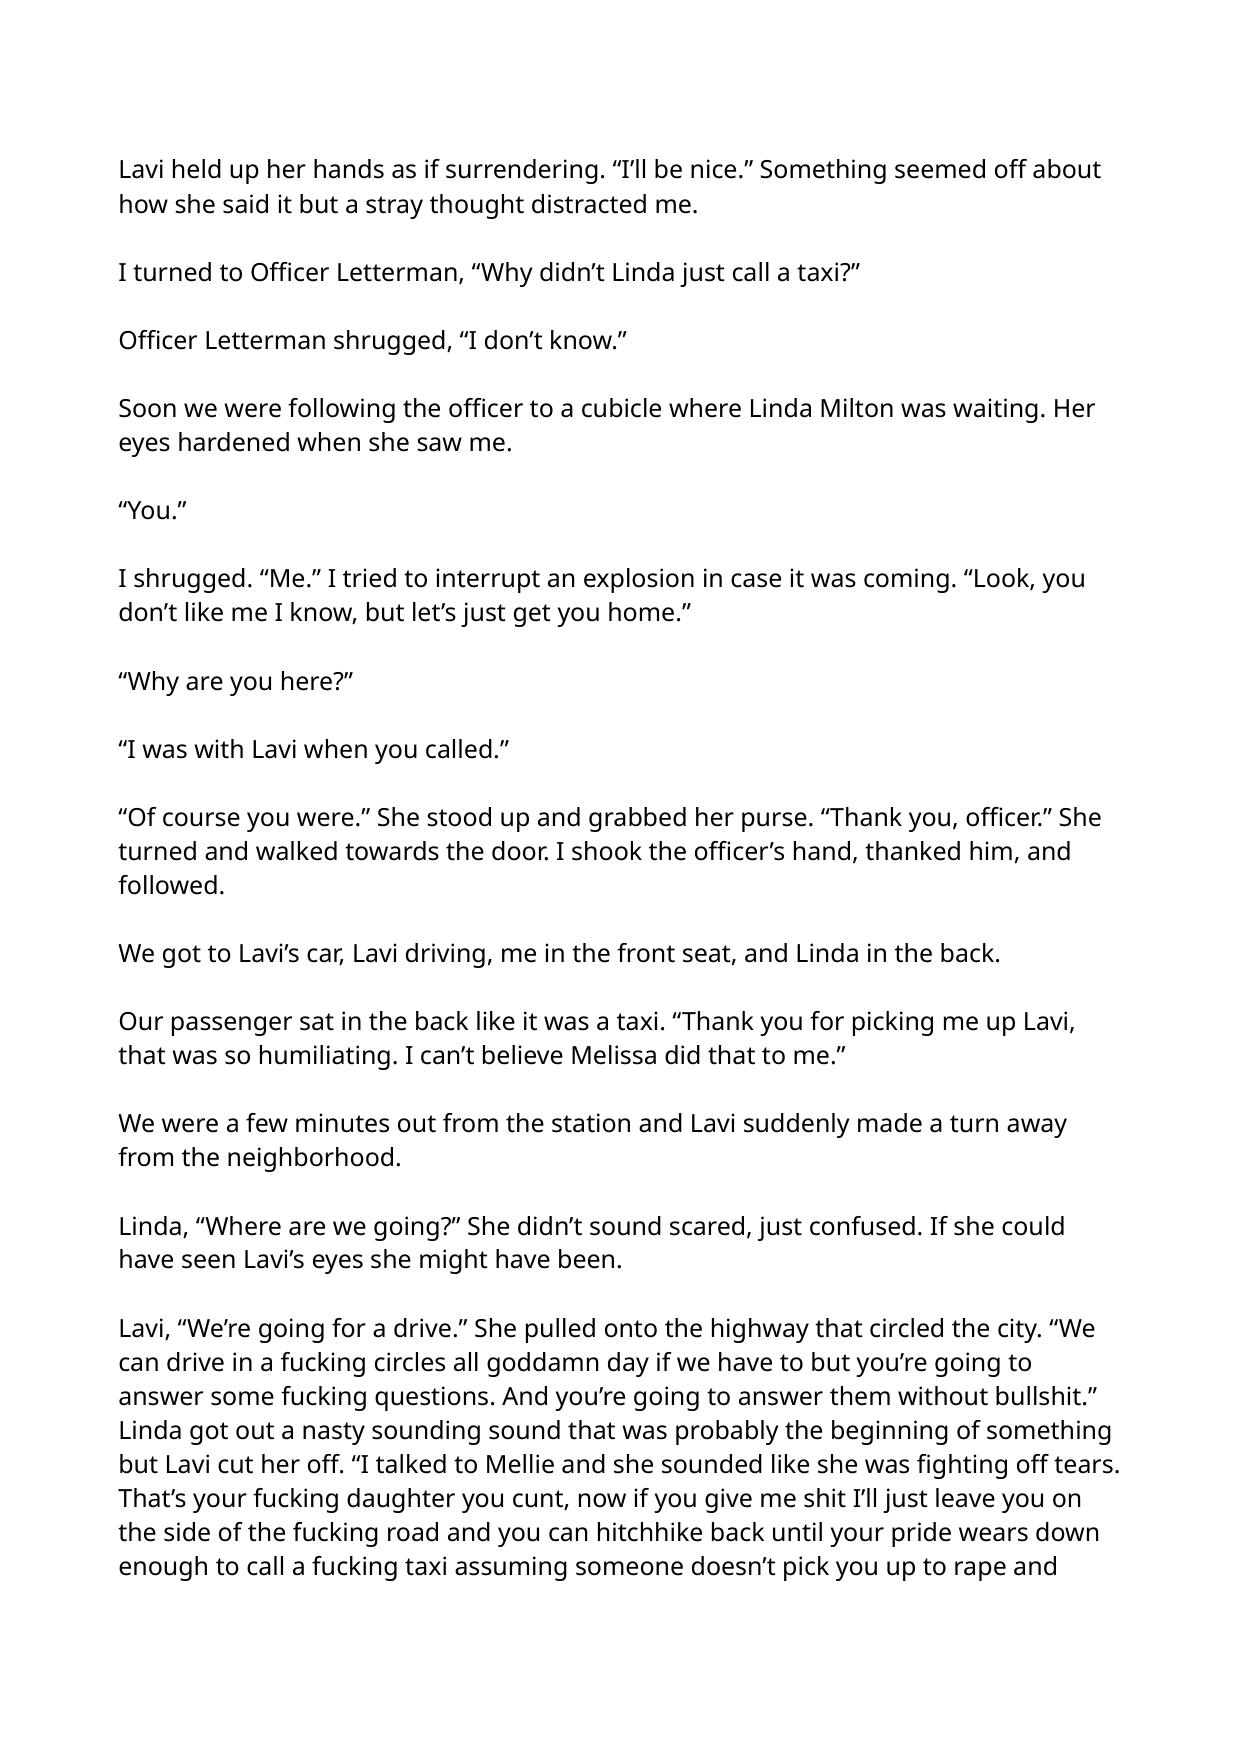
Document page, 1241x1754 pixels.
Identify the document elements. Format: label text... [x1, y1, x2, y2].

text “You.” [118, 493, 1122, 527]
text Lavi held up her hands as if surrendering. “I’ll be nice.” Something seemed off about how she said it but a stray thought distracted me. [118, 152, 1122, 220]
text “I was with Lavi when you called.” [118, 731, 1122, 765]
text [118, 1310, 1122, 1583]
text “Why are you here?” [118, 663, 1122, 697]
text Linda, “Where are we going?” She didn’t sound scared, just confused. If she could have seen Lavi’s eyes she might have been. [118, 1208, 1122, 1276]
text Officer Letterman shrugged, “I don’t know.” [118, 322, 1122, 357]
text We got to Lavi’s car, Lavi driving, me in the front seat, and Linda in the back. [118, 936, 1122, 970]
text We were a few minutes out from the station and Lavi suddenly made a turn away from the neighborhood. [118, 1106, 1122, 1174]
text “Of course you were.” She stood up and grabbed her purse. “Thank you, officer.” She turned and walked towards the door. I shook the officer’s hand, thanked him, and followed. [118, 799, 1122, 902]
text I shrugged. “Me.” I tried to interrupt an explosion in case it was coming. “Look, you don’t like me I know, but let’s just get you home.” [118, 561, 1122, 629]
text Soon we were following the officer to a cubicle where Linda Milton was waiting. Her eyes hardened when she saw me. [118, 391, 1122, 459]
text I turned to Officer Letterman, “Why didn’t Linda just call a taxi?” [118, 254, 1122, 288]
text Our passenger sat in the back like it was a taxi. “Thank you for picking me up Lavi, that was so humiliating. I can’t believe Melissa did that to me.” [118, 1004, 1122, 1072]
